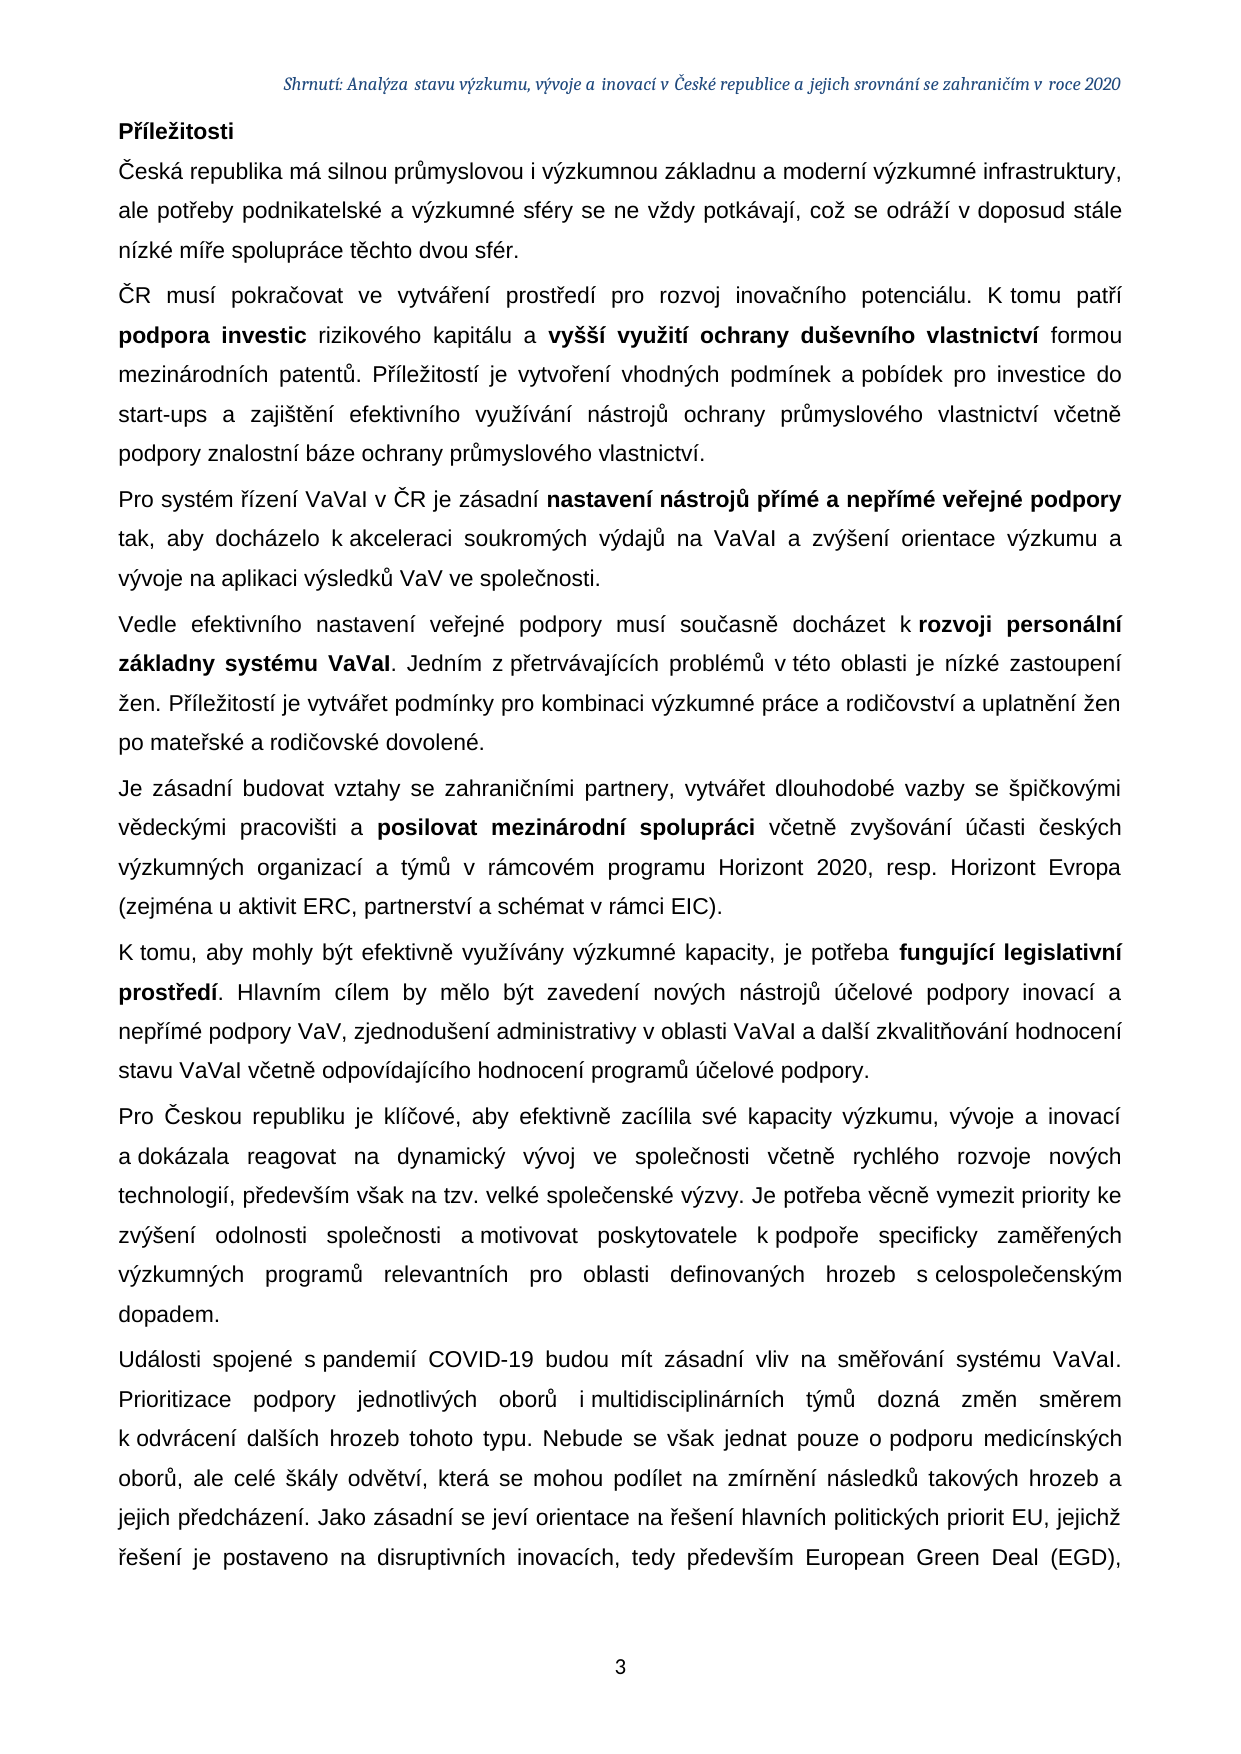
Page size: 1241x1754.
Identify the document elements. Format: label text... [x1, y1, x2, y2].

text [118, 1346, 1122, 1570]
text K tomu, aby mohly být efektivně využívány výzkumné kapacity, je potřeba fungující legislativní prostředí. Hlavním cílem by mělo být zavedení nových nástrojů účelové podpory inovací a nepřímé podpory VaV, zjednodušení administrativy v oblasti VaVaI a další zkvalitňování hodnocení stavu VaVaI včetně odpovídajícího hodnocení programů účelové podpory. [118, 939, 1122, 1084]
text Příležitosti [118, 118, 1122, 144]
text ČR musí pokračovat ve vytváření prostředí pro rozvoj inovačního potenciálu. K tomu patří podpora investic rizikového kapitálu a vyšší využití ochrany duševního vlastnictví formou mezinárodních patentů. Příležitostí je vytvoření vhodných podmínek a pobídek pro investice do start-ups a zajištění efektivního využívání nástrojů ochrany průmyslového vlastnictví včetně podpory znalostní báze ochrany průmyslového vlastnictví. [118, 282, 1122, 467]
text Česká republika má silnou průmyslovou i výzkumnou základnu a moderní výzkumné infrastruktury, ale potřeby podnikatelské a výzkumné sféry se ne vždy potkávají, což se odráží v doposud stále nízké míře spolupráce těchto dvou sfér. [118, 158, 1122, 263]
text Pro Českou republiku je klíčové, aby efektivně zacílila své kapacity výzkumu, vývoje a inovací a dokázala reagovat na dynamický vývoj ve společnosti včetně rychlého rozvoje nových technologií, především však na tzv. velké společenské výzvy. Je potřeba věcně vymezit priority ke zvýšení odolnosti společnosti a motivovat poskytovatele k podpoře specificky zaměřených výzkumných programů relevantních pro oblasti definovaných hrozeb s celospolečenským dopadem. [118, 1103, 1122, 1327]
text Vedle efektivního nastavení veřejné podpory musí současně docházet k rozvoji personální základny systému VaVaI. Jedním z přetrvávajících problémů v této oblasti je nízké zastoupení žen. Příležitostí je vytvářet podmínky pro kombinaci výzkumné práce a rodičovství a uplatnění žen po mateřské a rodičovské dovolené. [118, 611, 1122, 755]
text Pro systém řízení VaVaI v ČR je zásadní nastavení nástrojů přímé a nepřímé veřejné podpory tak, aby docházelo k akceleraci soukromých výdajů na VaVaI a zvýšení orientace výzkumu a vývoje na aplikaci výsledků VaV ve společnosti. [118, 486, 1122, 591]
text Je zásadní budovat vztahy se zahraničními partnery, vytvářet dlouhodobé vazby se špičkovými vědeckými pracovišti a posilovat mezinárodní spolupráci včetně zvyšování účasti českých výzkumných organizací a týmů v rámcovém programu Horizont 2020, resp. Horizont Evropa (zejména u aktivit ERC, partnerství a schémat v rámci EIC). [118, 775, 1122, 919]
